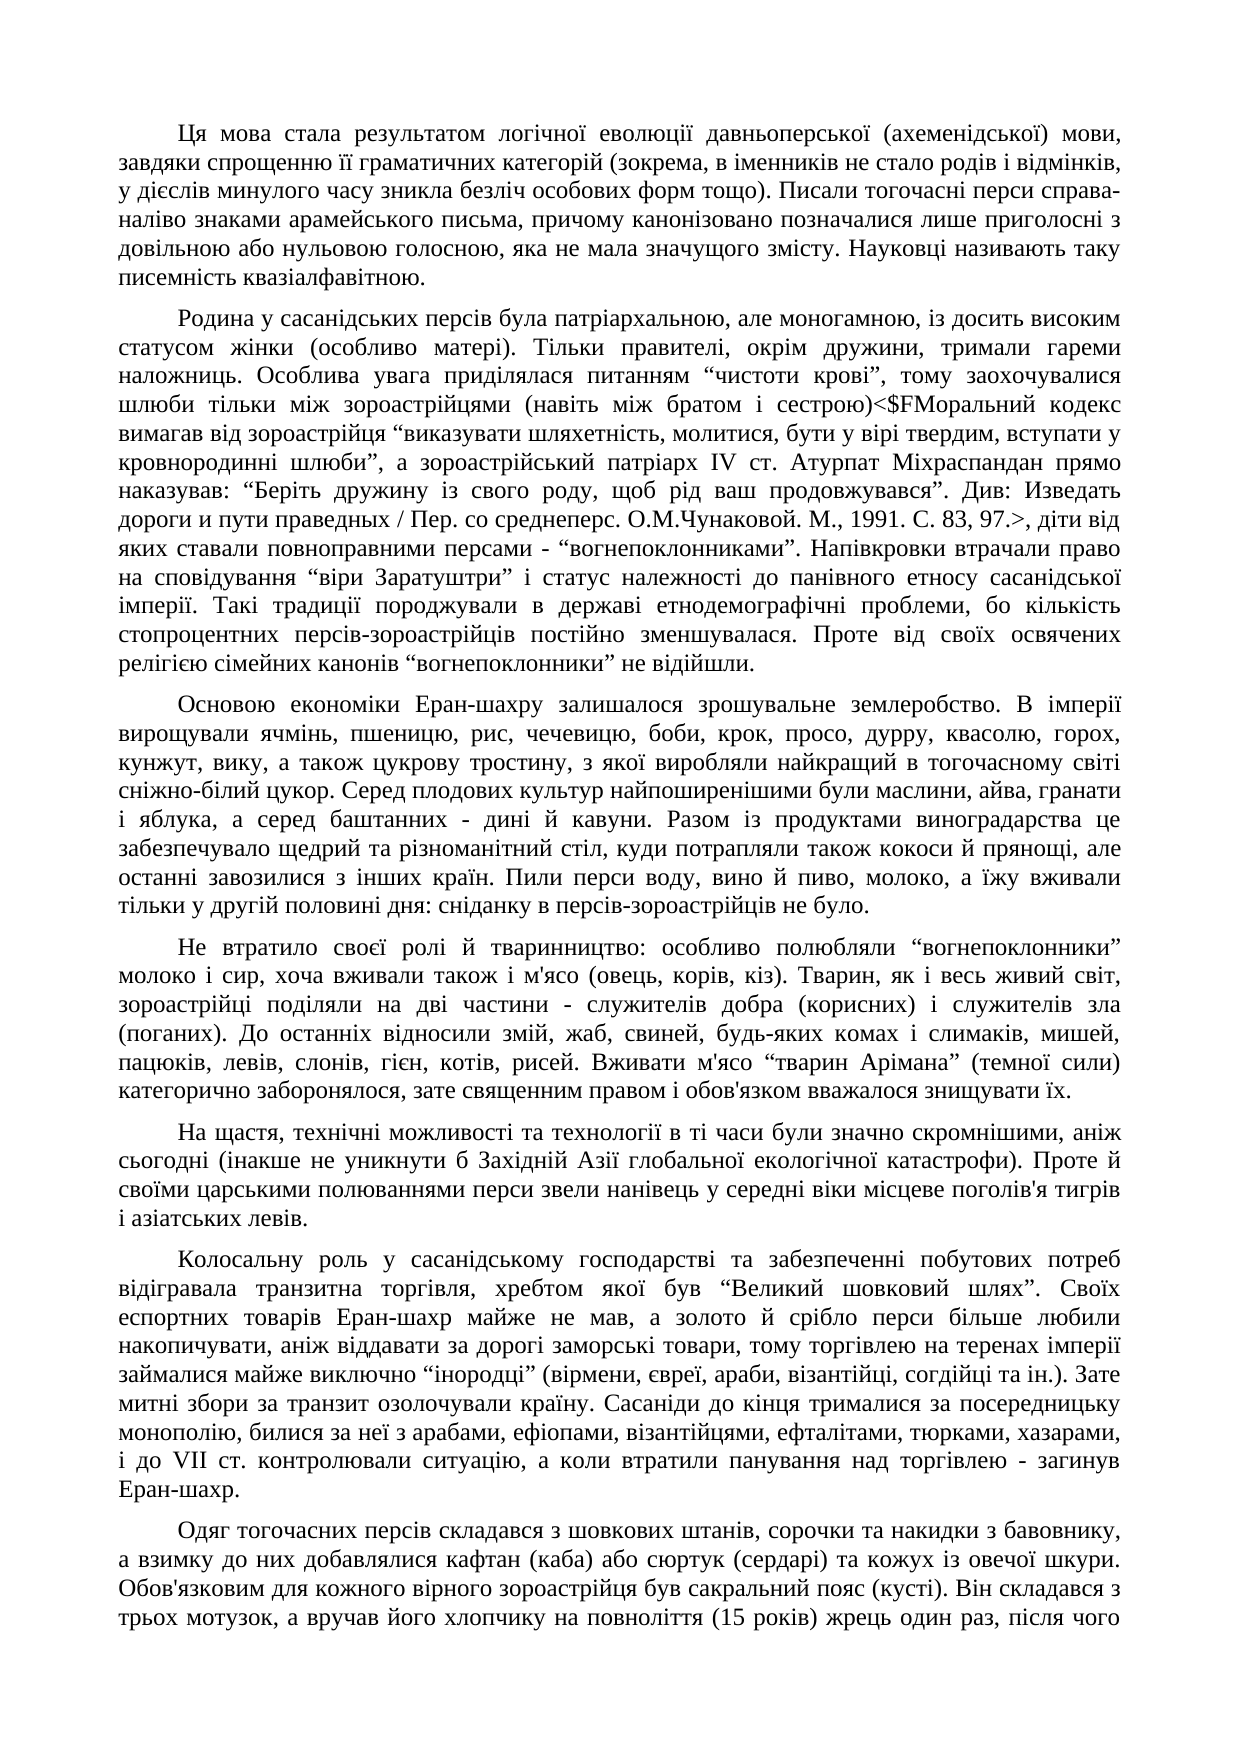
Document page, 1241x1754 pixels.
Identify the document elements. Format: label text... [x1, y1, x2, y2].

text На щастя, технічні можливості та технології в ті часи були значно скромнішими, аніж сьогодні (інакше не уникнути б Західній Азії глобальної екологічної катастрофи). Проте й своїми царськими полюваннями перси звели нанівець у середні віки місцеве поголів'я тигрів і азіатських левів. [118, 1117, 1122, 1232]
text Родина у сасанідських персів була патріархальною, але моногамною, із досить високим статусом жінки (особливо матері). Тільки правителі, окрім дружини, тримали гареми наложниць. Особлива увага приділялася питанням “чистоти крові”, тому заохочувалися шлюби тільки між зороастрійцями (навіть між братом і сестрою)<$FМоральний кодекс вимагав від зороастрійця “виказувати шляхетність, молитися, бути у вірі твердим, вступати у кровнородинні шлюби”, а зороастрійський патріарх ІV ст. Атурпат Міхраспандан прямо наказував: “Беріть дружину із свого роду, щоб рід ваш продовжувався”. Див: Изведать дороги и пути праведных / Пер. со среднеперс. О.М.Чунаковой. М., 1991. С. 83, 97.>, діти від яких ставали повноправними персами - “вогнепоклонниками”. Напівкровки втрачали право на сповідування “віри Заратуштри” і статус належності до панівного етносу сасанідської імперії. Такі традиції породжували в державі етнодемографічні проблеми, бо кількість стопроцентних персів-зороастрійців постійно зменшувалася. Проте від своїх освячених релігією сімейних канонів “вогнепоклонники” не відійшли. [118, 303, 1122, 677]
text Ця мова стала результатом логічної еволюції давньоперської (ахеменідської) мови, завдяки спрощенню її граматичних категорій (зокрема, в іменників не стало родів і відмінків, у дієслів минулого часу зникла безліч особових форм тощо). Писали тогочасні перси справа-наліво знаками арамейського письма, причому канонізовано позначалися лише приголосні з довільною або нульовою голосною, яка не мала значущого змісту. Науковці називають таку писемність квазіалфавітною. [118, 118, 1122, 291]
text Колосальну роль у сасанідському господарстві та забезпеченні побутових потреб відігравала транзитна торгівля, хребтом якої був “Великий шовковий шлях”. Своїх еспортних товарів Еран-шахр майже не мав, а золото й срібло перси більше любили накопичувати, аніж віддавати за дорогі заморські товари, тому торгівлею на теренах імперії займалися майже виключно “інородці” (вірмени, євреї, араби, візантійці, согдійці та ін.). Зате митні збори за транзит озолочували країну. Сасаніди до кінця трималися за посередницьку монополію, билися за неї з арабами, ефіопами, візантійцями, ефталітами, тюрками, хазарами, і до VІI ст. контролювали ситуацію, а коли втратили панування над торгівлею - загинув Еран-шахр. [118, 1244, 1122, 1503]
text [118, 1516, 1122, 1631]
text Основою економіки Еран-шахру залишалося зрошувальне землеробство. В імперії вирощували ячмінь, пшеницю, рис, чечевицю, боби, крок, просо, дурру, квасолю, горох, кунжут, вику, а також цукрову тростину, з якої виробляли найкращий в тогочасному світі сніжно-білий цукор. Серед плодових культур найпоширенішими були маслини, айва, гранати і яблука, а серед баштанних - дині й кавуни. Разом із продуктами виноградарства це забезпечувало щедрий та різноманітний стіл, куди потрапляли також кокоси й прянощі, але останні завозилися з інших країн. Пили перси воду, вино й пиво, молоко, а їжу вживали тільки у другій половині дня: сніданку в персів-зороастрійців не було. [118, 689, 1122, 919]
text Не втратило своєї ролі й тваринництво: особливо полюбляли “вогнепоклонники” молоко і сир, хоча вживали також і м'ясо (овець, корів, кіз). Тварин, як і весь живий світ, зороастрійці поділяли на дві частини - служителів добра (корисних) і служителів зла (поганих). До останніх відносили змій, жаб, свиней, будь-яких комах і слимаків, мишей, пацюків, левів, слонів, гієн, котів, рисей. Вживати м'ясо “тварин Арімана” (темної сили) категорично заборонялося, зате священним правом і обов'язком вважалося знищувати їх. [118, 932, 1122, 1104]
